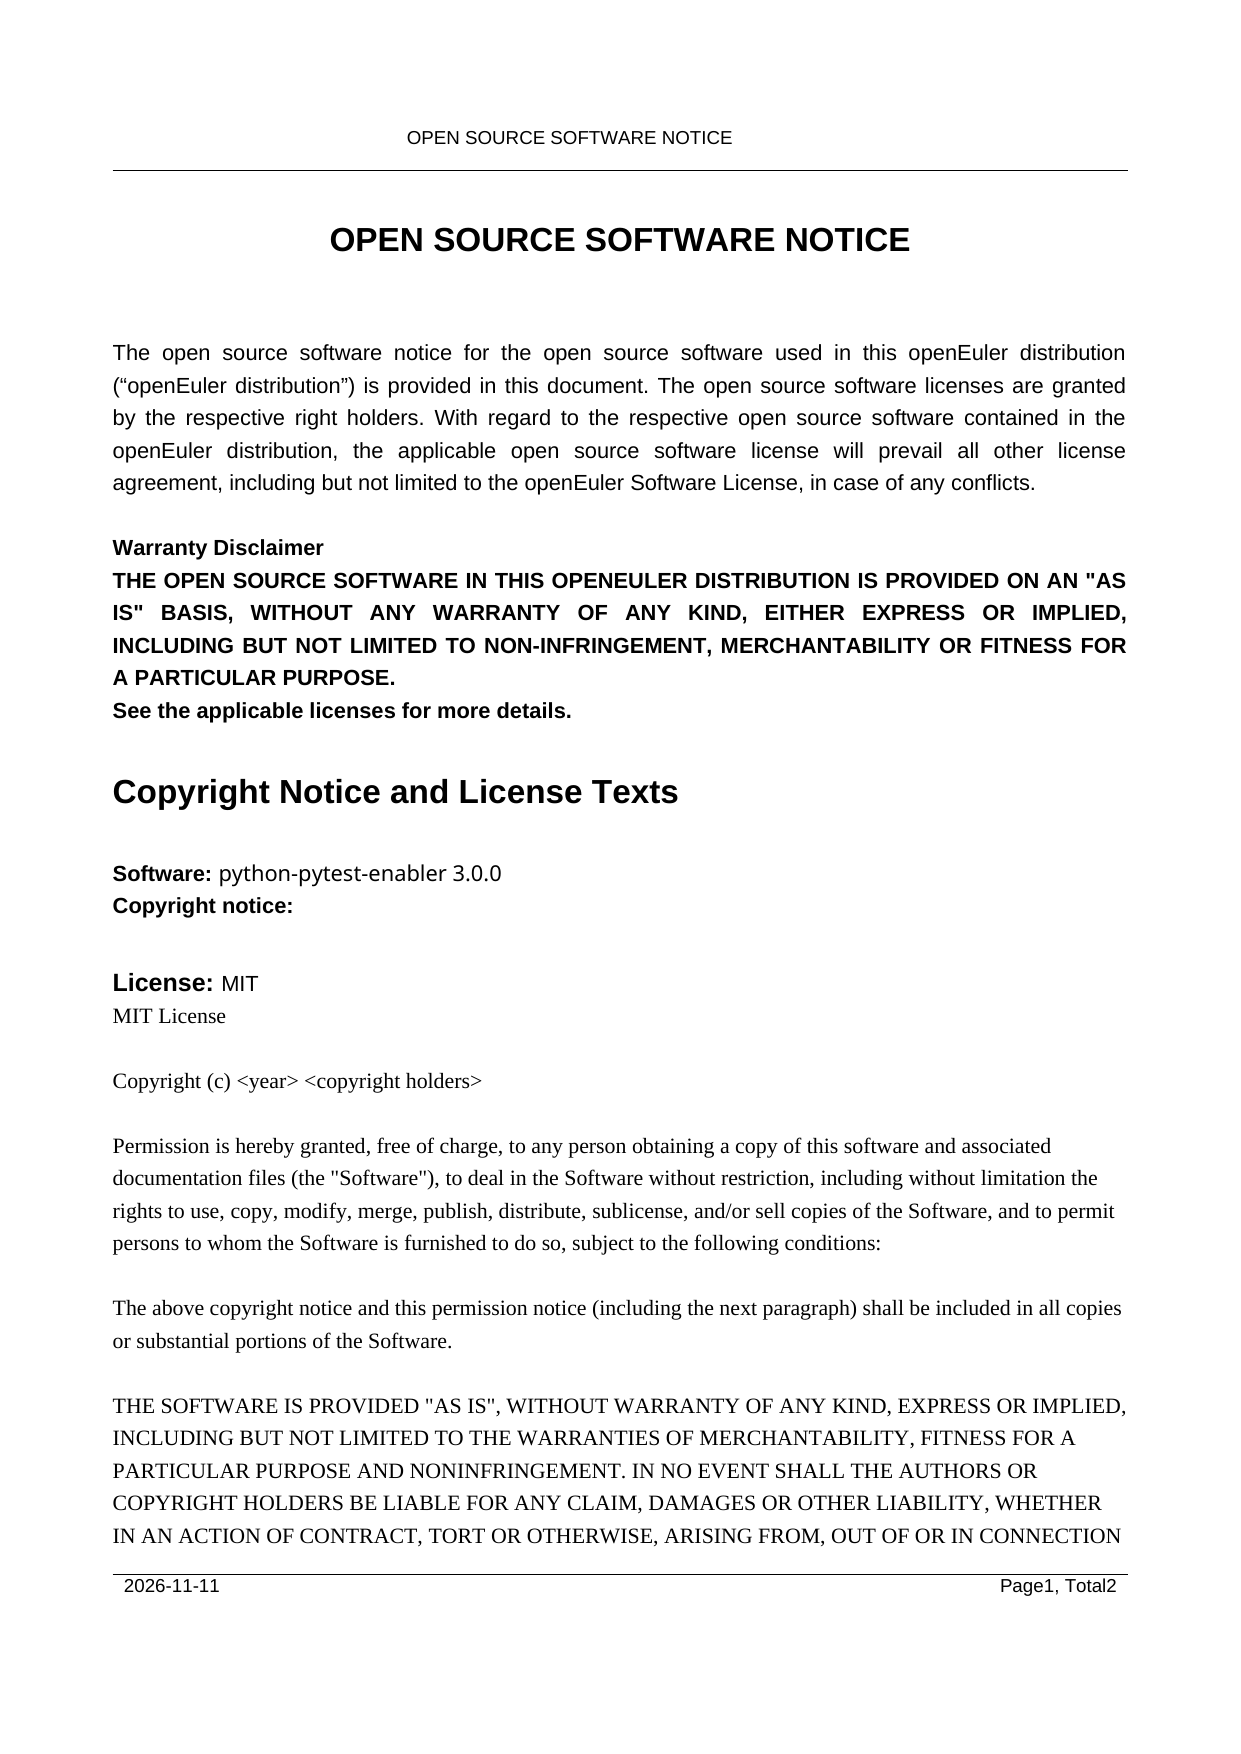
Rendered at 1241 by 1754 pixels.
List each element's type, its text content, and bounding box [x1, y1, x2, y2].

text License: MIT [112, 966, 1128, 999]
text Warranty Disclaimer [112, 531, 1128, 564]
text Copyright notice: [112, 889, 1128, 921]
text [112, 999, 1128, 1551]
text THE OPEN SOURCE SOFTWARE IN THIS OPENEULER DISTRIBUTION IS PROVIDED ON AN "AS IS" BASIS, WITHOUT ANY WARRANTY OF ANY KIND, EITHER EXPRESS OR IMPLIED, INCLUDING BUT NOT LIMITED TO NON-INFRINGEMENT, MERCHANTABILITY OR FITNESS FOR A PARTICULAR PURPOSE. See the applicable licenses for more details. [112, 564, 1128, 726]
text OPEN SOURCE SOFTWARE NOTICE [112, 206, 1128, 271]
text The open source software notice for the open source software used in this openEuler distribution (“openEuler distribution”) is provided in this document. The open source software licenses are granted by the respective right holders. With regard to the respective open source software contained in the openEuler distribution, the applicable open source software license will prevail all other license agreement, including but not limited to the openEuler Software License, in case of any conflicts. [112, 336, 1128, 499]
title Software: python-pytest-enabler 3.0.0 [112, 856, 1128, 889]
text Copyright Notice and License Texts [112, 759, 1128, 824]
